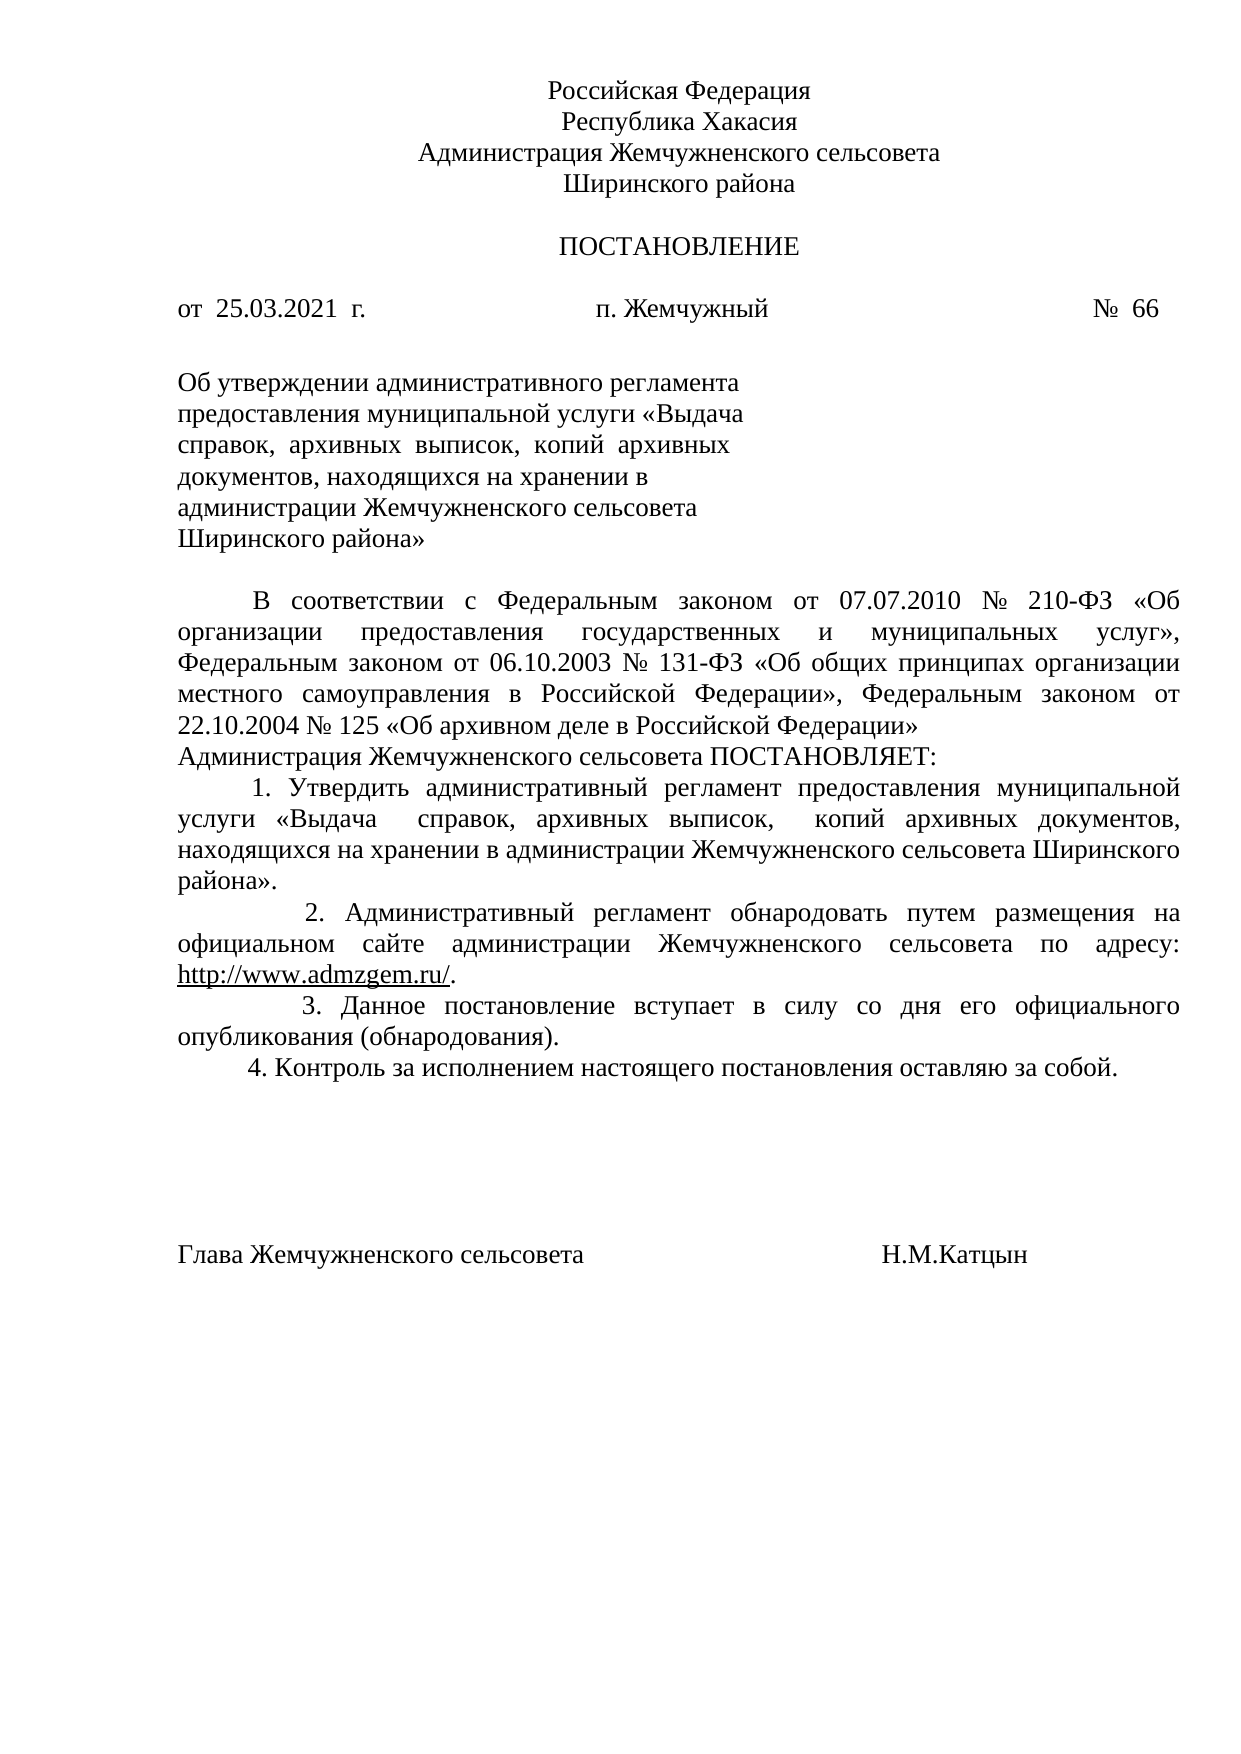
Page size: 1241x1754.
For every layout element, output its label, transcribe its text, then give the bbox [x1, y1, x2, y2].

text документов, находящихся на хранении в [177, 459, 1181, 491]
text Республика Хакасия [177, 105, 1181, 136]
subtitle от 25.03.2021 г. п. Жемчужный № 66 [177, 292, 1181, 323]
text 3. Данное постановление вступает в силу со дня его официального опубликования (обнародования). [177, 989, 1181, 1051]
text 1. Утвердить административный регламент предоставления муниципальной услуги «Выдача справок, архивных выписок, копий архивных документов, находящихся на хранении в администрации Жемчужненского сельсовета Ширинского района». [177, 771, 1181, 896]
text Об утверждении административного регламента [177, 366, 1181, 397]
text справок, архивных выписок, копий архивных [177, 428, 1181, 459]
text предоставления муниципальной услуги «Выдача [177, 397, 1181, 428]
text Глава Жемчужненского сельсовета Н.М.Катцын [177, 1238, 1181, 1269]
subtitle Российская Федерация [177, 74, 1181, 105]
text 2. Административный регламент обнародовать путем размещения на официальном сайте администрации Жемчужненского сельсовета по адресу: http://www.admzgem.ru/. [177, 896, 1181, 989]
text 4. Контроль за исполнением настоящего постановления оставляю за собой. [177, 1051, 1181, 1082]
subtitle Ширинского района [177, 167, 1181, 198]
text ПОСТАНОВЛЕНИЕ [177, 229, 1181, 261]
text Администрация Жемчужненского сельсовета ПОСТАНОВЛЯЕТ: [177, 740, 1181, 771]
text администрации Жемчужненского сельсовета [177, 491, 1181, 522]
text Ширинского района» [177, 522, 1181, 553]
text В соответствии с Федеральным законом от 07.07.2010 № 210-ФЗ «Об организации предоставления государственных и муниципальных услуг», Федеральным законом от 06.10.2003 № 131-ФЗ «Об общих принципах организации местного самоуправления в Российской Федерации», Федеральным законом от 22.10.2004 № 125 «Об архивном деле в Российской Федерации» [177, 584, 1181, 740]
subtitle Администрация Жемчужненского сельсовета [177, 136, 1181, 167]
